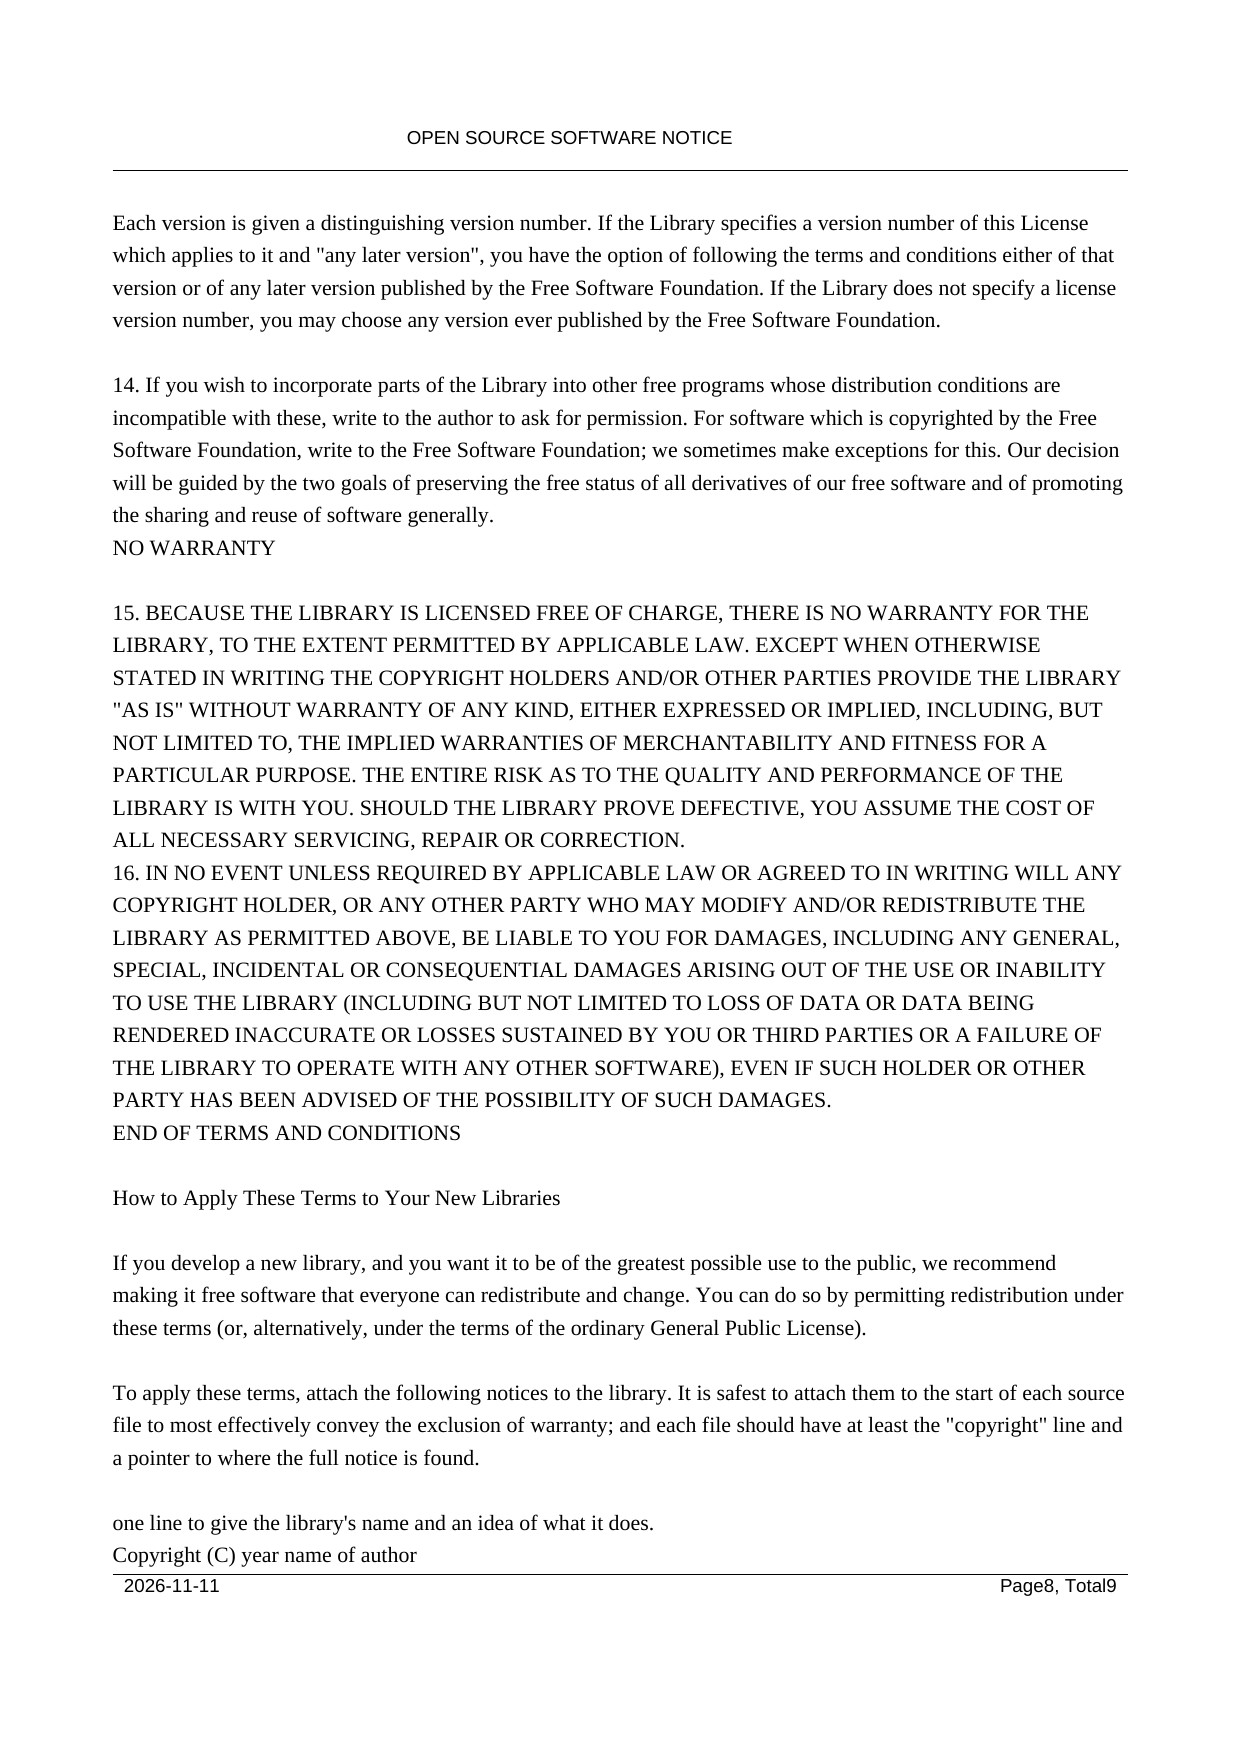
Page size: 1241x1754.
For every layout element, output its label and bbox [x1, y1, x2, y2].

text [112, 206, 1128, 1571]
